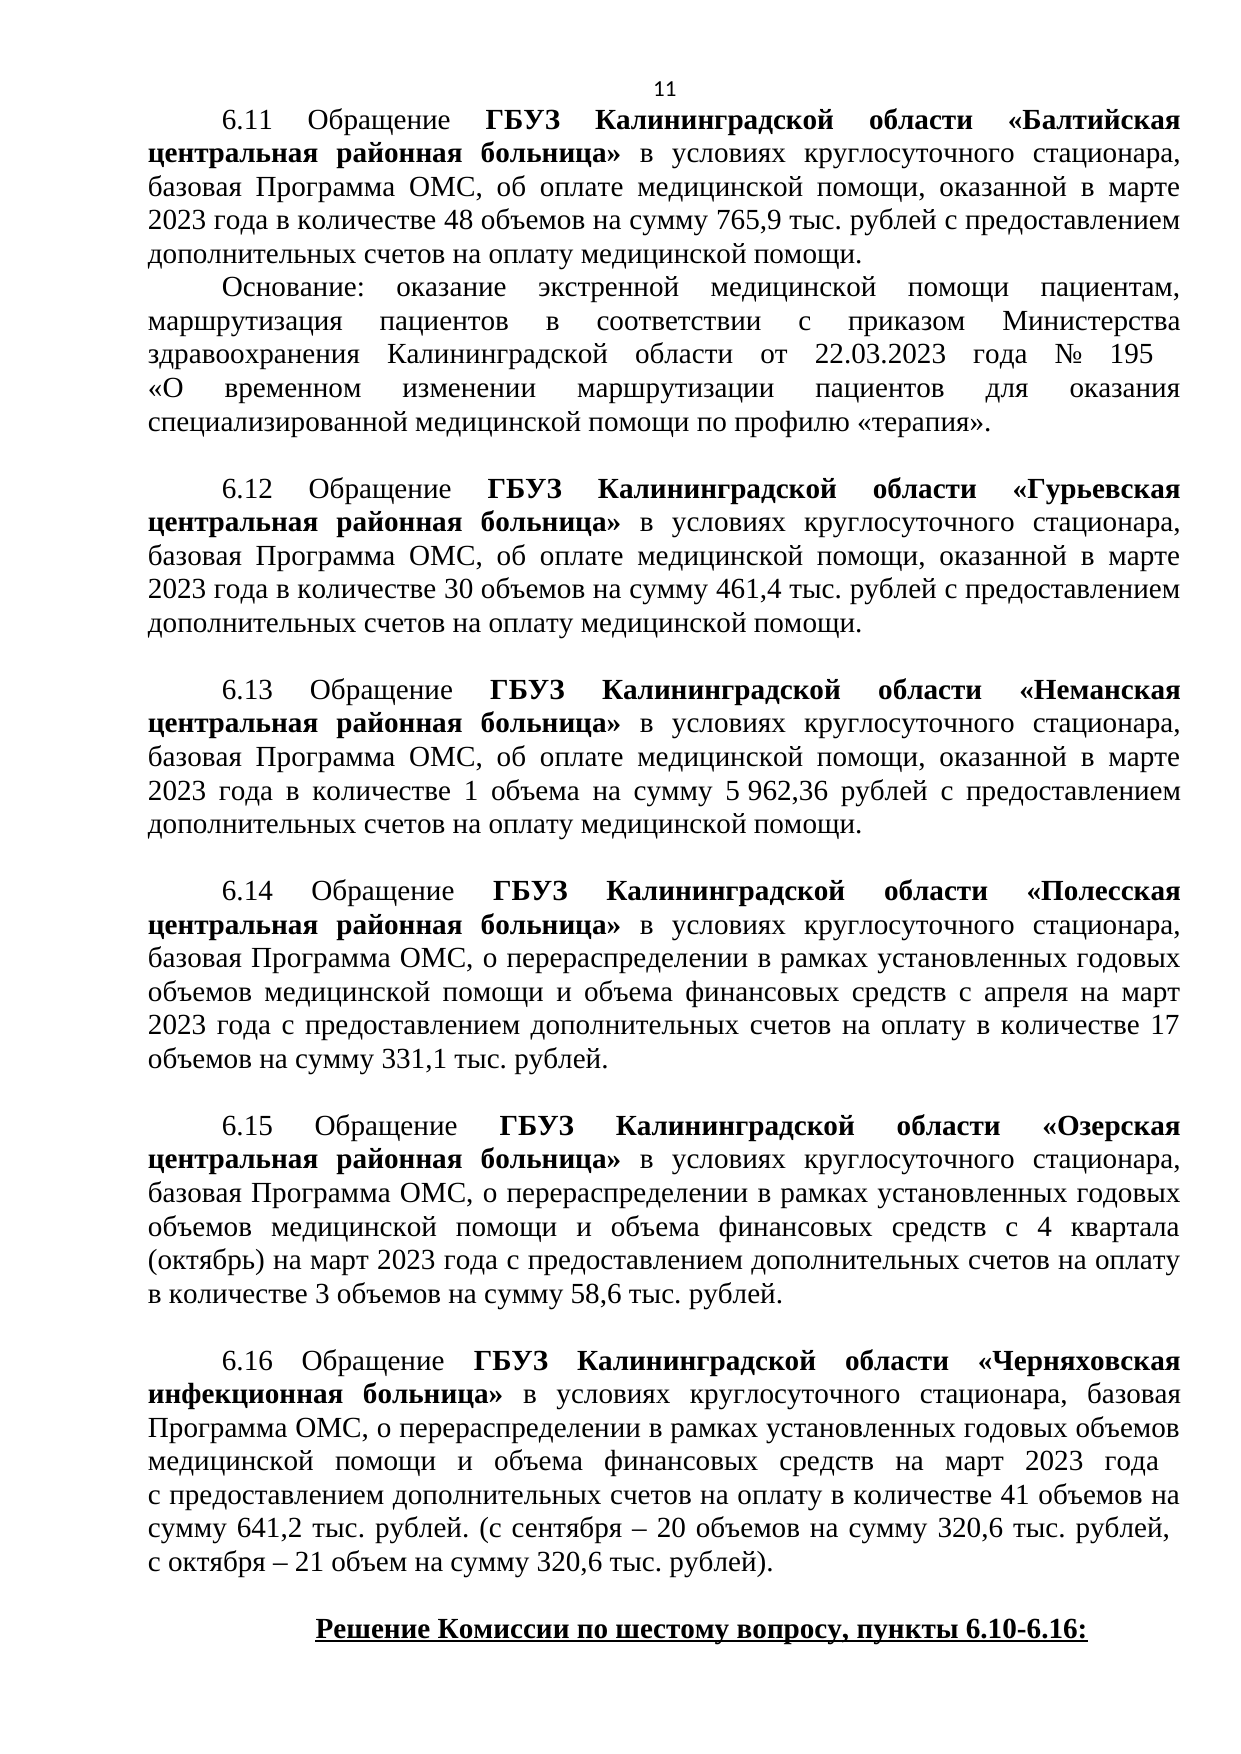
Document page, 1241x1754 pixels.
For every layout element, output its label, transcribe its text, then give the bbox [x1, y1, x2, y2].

text 6.14 Обращение ГБУЗ Калининградской области «Полесская центральная районная больница» в условиях круглосуточного стационара, базовая Программа ОМС, о перераспределении в рамках установленных годовых объемов медицинской помощи и объема финансовых средств с апреля на март 2023 года с предоставлением дополнительных счетов на оплату в количестве 17 объемов на сумму 331,1 тыс. рублей. [148, 873, 1181, 1074]
text 6.11 Обращение ГБУЗ Калининградской области «Балтийская центральная районная больница» в условиях круглосуточного стационара, базовая Программа ОМС, об оплате медицинской помощи, оказанной в марте 2023 года в количестве 48 объемов на сумму 765,9 тыс. рублей с предоставлением дополнительных счетов на оплату медицинской помощи. [148, 102, 1181, 269]
text Основание: оказание экстренной медицинской помощи пациентам, маршрутизация пациентов в соответствии с приказом Министерства здравоохранения Калининградской области от 22.03.2023 года № 195 «О временном изменении маршрутизации пациентов для оказания специализированной медицинской помощи по профилю «терапия». [148, 269, 1181, 437]
text 6.16 Обращение ГБУЗ Калининградской области «Черняховская инфекционная больница» в условиях круглосуточного стационара, базовая Программа ОМС, о перераспределении в рамках установленных годовых объемов медицинской помощи и объема финансовых средств на март 2023 года с предоставлением дополнительных счетов на оплату в количестве 41 объемов на сумму 641,2 тыс. рублей. (с сентября – 20 объемов на сумму 320,6 тыс. рублей, с октября – 21 объем на сумму 320,6 тыс. рублей). [148, 1343, 1181, 1578]
text Решение Комиссии по шестому вопросу, пункты 6.10-6.16: [148, 1611, 1181, 1645]
text 6.15 Обращение ГБУЗ Калининградской области «Озерская центральная районная больница» в условиях круглосуточного стационара, базовая Программа ОМС, о перераспределении в рамках установленных годовых объемов медицинской помощи и объема финансовых средств с 4 квартала (октябрь) на март 2023 года с предоставлением дополнительных счетов на оплату в количестве 3 объемов на сумму 58,6 тыс. рублей. [148, 1108, 1181, 1309]
text 6.13 Обращение ГБУЗ Калининградской области «Неманская центральная районная больница» в условиях круглосуточного стационара, базовая Программа ОМС, об оплате медицинской помощи, оказанной в марте 2023 года в количестве 1 объема на сумму 5 962,36 рублей с предоставлением дополнительных счетов на оплату медицинской помощи. [148, 672, 1181, 840]
text 6.12 Обращение ГБУЗ Калининградской области «Гурьевская центральная районная больница» в условиях круглосуточного стационара, базовая Программа ОМС, об оплате медицинской помощи, оказанной в марте 2023 года в количестве 30 объемов на сумму 461,4 тыс. рублей с предоставлением дополнительных счетов на оплату медицинской помощи. [148, 471, 1181, 638]
